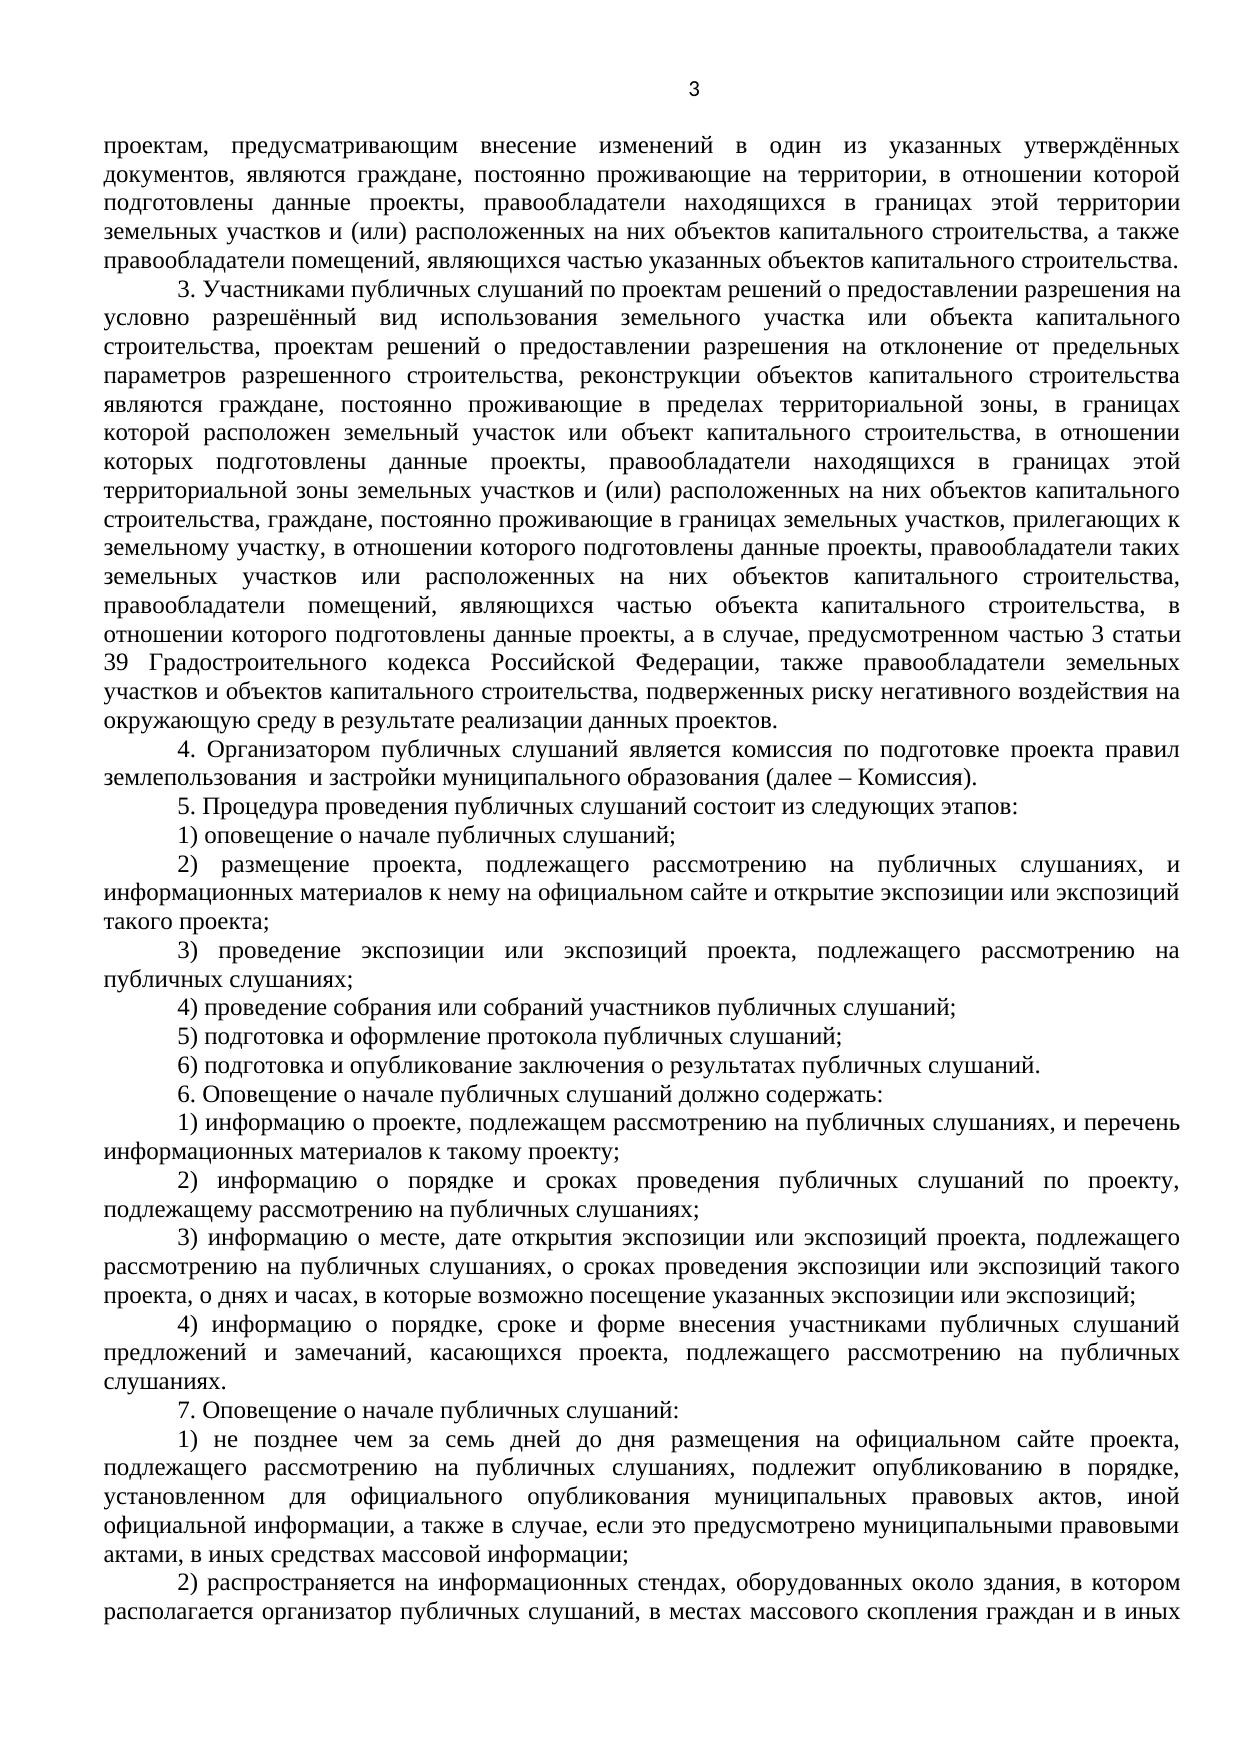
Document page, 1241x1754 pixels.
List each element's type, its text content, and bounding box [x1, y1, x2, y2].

text 6) подготовка и опубликование заключения о результатах публичных слушаний. [103, 1050, 1181, 1079]
text 4) информацию о порядке, сроке и форме внесения участниками публичных слушаний предложений и замечаний, касающихся проекта, подлежащего рассмотрению на публичных слушаниях. [103, 1309, 1181, 1395]
text 6. Оповещение о начале публичных слушаний должно содержать: [103, 1079, 1181, 1107]
text 3) проведение экспозиции или экспозиций проекта, подлежащего рассмотрению на публичных слушаниях; [103, 935, 1181, 992]
text 2) информацию о порядке и сроках проведения публичных слушаний по проекту, подлежащему рассмотрению на публичных слушаниях; [103, 1165, 1181, 1222]
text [103, 130, 1181, 274]
text 4) проведение собрания или собраний участников публичных слушаний; [103, 992, 1181, 1021]
text 5) подготовка и оформление протокола публичных слушаний; [103, 1021, 1181, 1050]
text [103, 1567, 1181, 1625]
text 3. Участниками публичных слушаний по проектам решений о предоставлении разрешения на условно разрешённый вид использования земельного участка или объекта капитального строительства, проектам решений о предоставлении разрешения на отклонение от предельных параметров разрешенного строительства, реконструкции объектов капитального строительства являются граждане, постоянно проживающие в пределах территориальной зоны, в границах которой расположен земельный участок или объект капитального строительства, в отношении которых подготовлены данные проекты, правообладатели находящихся в границах этой территориальной зоны земельных участков и (или) расположенных на них объектов капитального строительства, граждане, постоянно проживающие в границах земельных участков, прилегающих к земельному участку, в отношении которого подготовлены данные проекты, правообладатели таких земельных участков или расположенных на них объектов капитального строительства, правообладатели помещений, являющихся частью объекта капитального строительства, в отношении которого подготовлены данные проекты, а в случае, предусмотренном частью 3 статьи 39 Градостроительного кодекса Российской Федерации, также правообладатели земельных участков и объектов капитального строительства, подверженных риску негативного воздействия на окружающую среду в результате реализации данных проектов. [103, 274, 1181, 734]
text 3) информацию о месте, дате открытия экспозиции или экспозиций проекта, подлежащего рассмотрению на публичных слушаниях, о сроках проведения экспозиции или экспозиций такого проекта, о днях и часах, в которые возможно посещение указанных экспозиции или экспозиций; [103, 1222, 1181, 1309]
text 7. Оповещение о начале публичных слушаний: [103, 1395, 1181, 1424]
text 5. Процедура проведения публичных слушаний состоит из следующих этапов: [103, 791, 1181, 820]
text 1) не позднее чем за семь дней до дня размещения на официальном сайте проекта, подлежащего рассмотрению на публичных слушаниях, подлежит опубликованию в порядке, установленном для официального опубликования муниципальных правовых актов, иной официальной информации, а также в случае, если это предусмотрено муниципальными правовыми актами, в иных средствах массовой информации; [103, 1424, 1181, 1567]
text 2) размещение проекта, подлежащего рассмотрению на публичных слушаниях, и информационных материалов к нему на официальном сайте и открытие экспозиции или экспозиций такого проекта; [103, 849, 1181, 935]
text 1) информацию о проекте, подлежащем рассмотрению на публичных слушаниях, и перечень информационных материалов к такому проекту; [103, 1107, 1181, 1165]
text 4. Организатором публичных слушаний является комиссия по подготовке проекта правил землепользования и застройки муниципального образования (далее – Комиссия). [103, 734, 1181, 791]
text 1) оповещение о начале публичных слушаний; [103, 820, 1181, 849]
